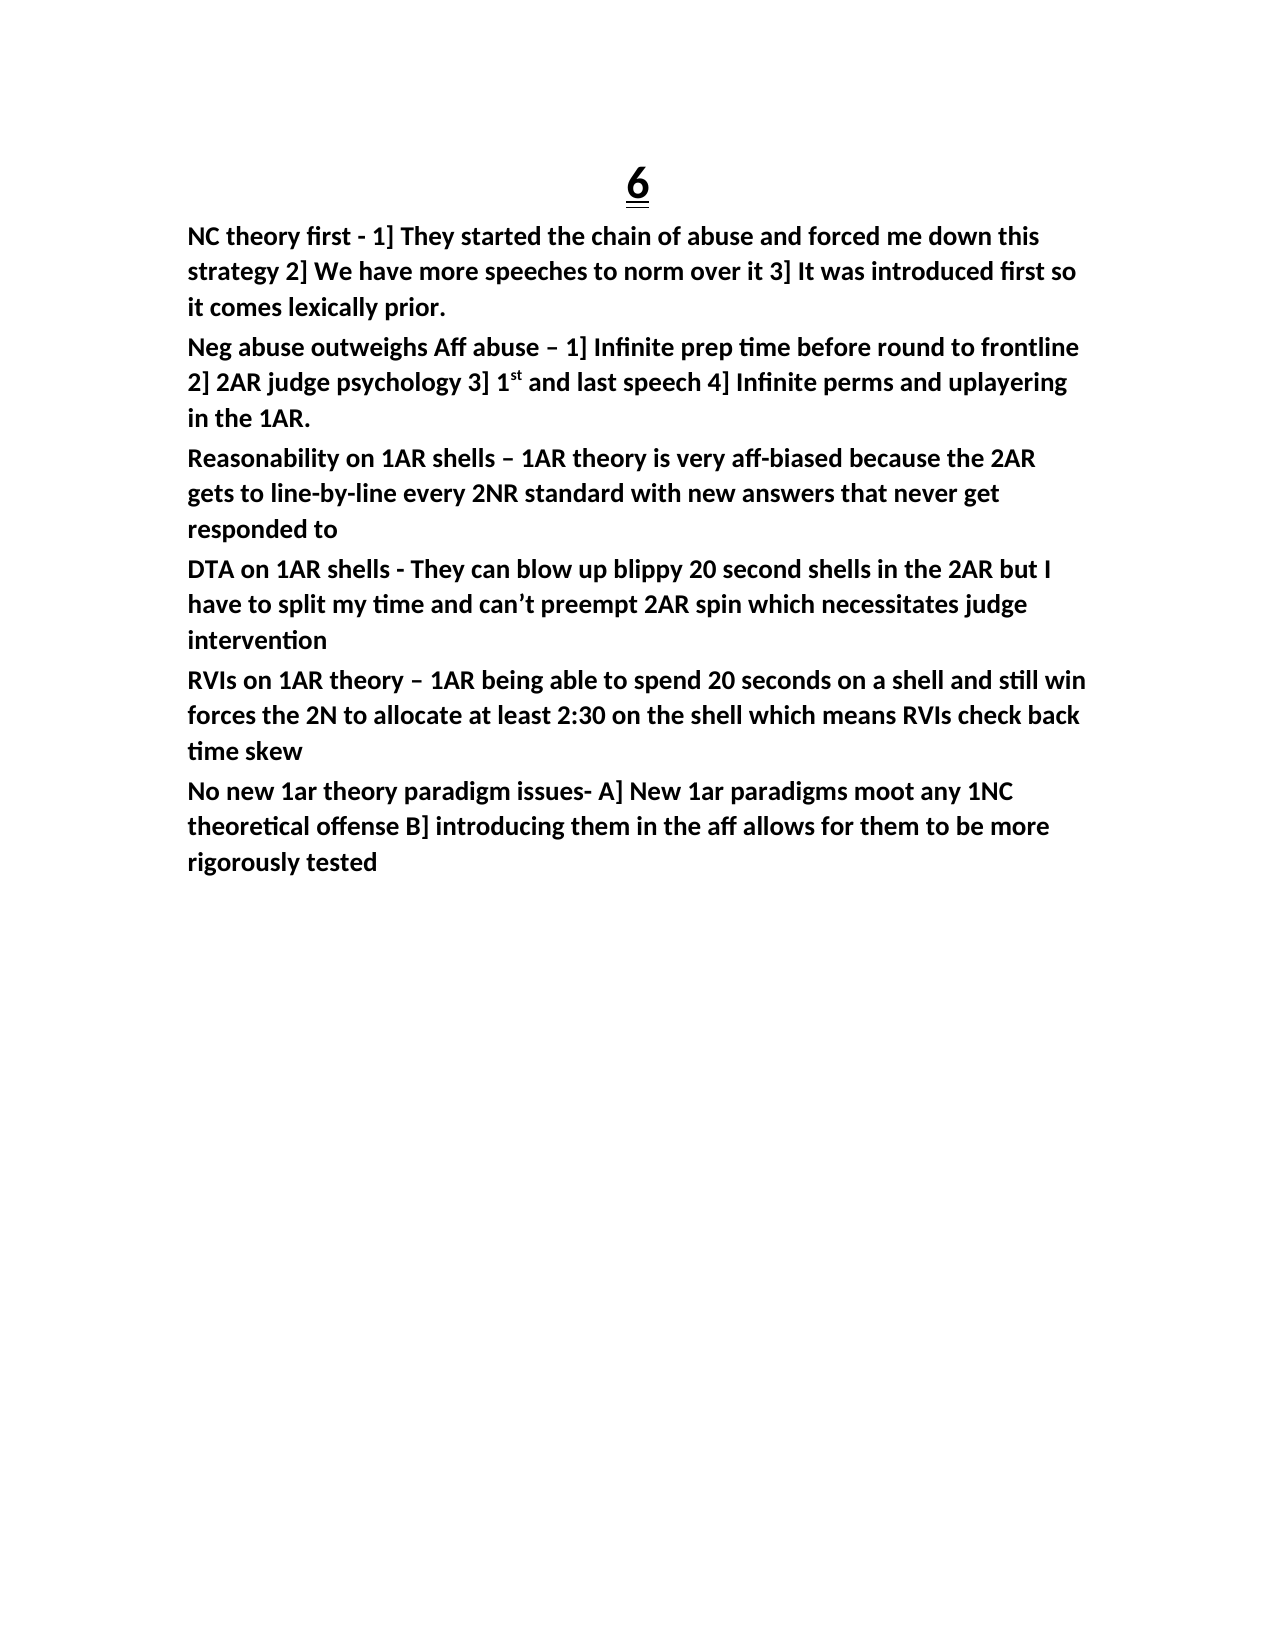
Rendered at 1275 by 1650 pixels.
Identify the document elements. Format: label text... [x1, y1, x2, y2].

subtitle No new 1ar theory paradigm issues- A] New 1ar paradigms moot any 1NC theoretical offense B] introducing them in the aff allows for them to be more rigorously tested [187, 774, 1087, 878]
subtitle Neg abuse outweighs Aff abuse – 1] Infinite prep time before round to frontline 2] 2AR judge psychology 3] 1st and last speech 4] Infinite perms and uplayering in the 1AR. [187, 330, 1087, 434]
subtitle DTA on 1AR shells - They can blow up blippy 20 second shells in the 2AR but I have to split my time and can’t preempt 2AR spin which necessitates judge intervention [187, 552, 1087, 656]
subtitle RVIs on 1AR theory – 1AR being able to spend 20 seconds on a shell and still win forces the 2N to allocate at least 2:30 on the shell which means RVIs check back time skew [187, 663, 1087, 767]
subtitle Reasonability on 1AR shells – 1AR theory is very aff-biased because the 2AR gets to line-by-line every 2NR standard with new answers that never get responded to [187, 441, 1087, 545]
subtitle 6 [187, 154, 1087, 210]
subtitle NC theory first - 1] They started the chain of abuse and forced me down this strategy 2] We have more speeches to norm over it 3] It was introduced first so it comes lexically prior. [187, 219, 1087, 323]
